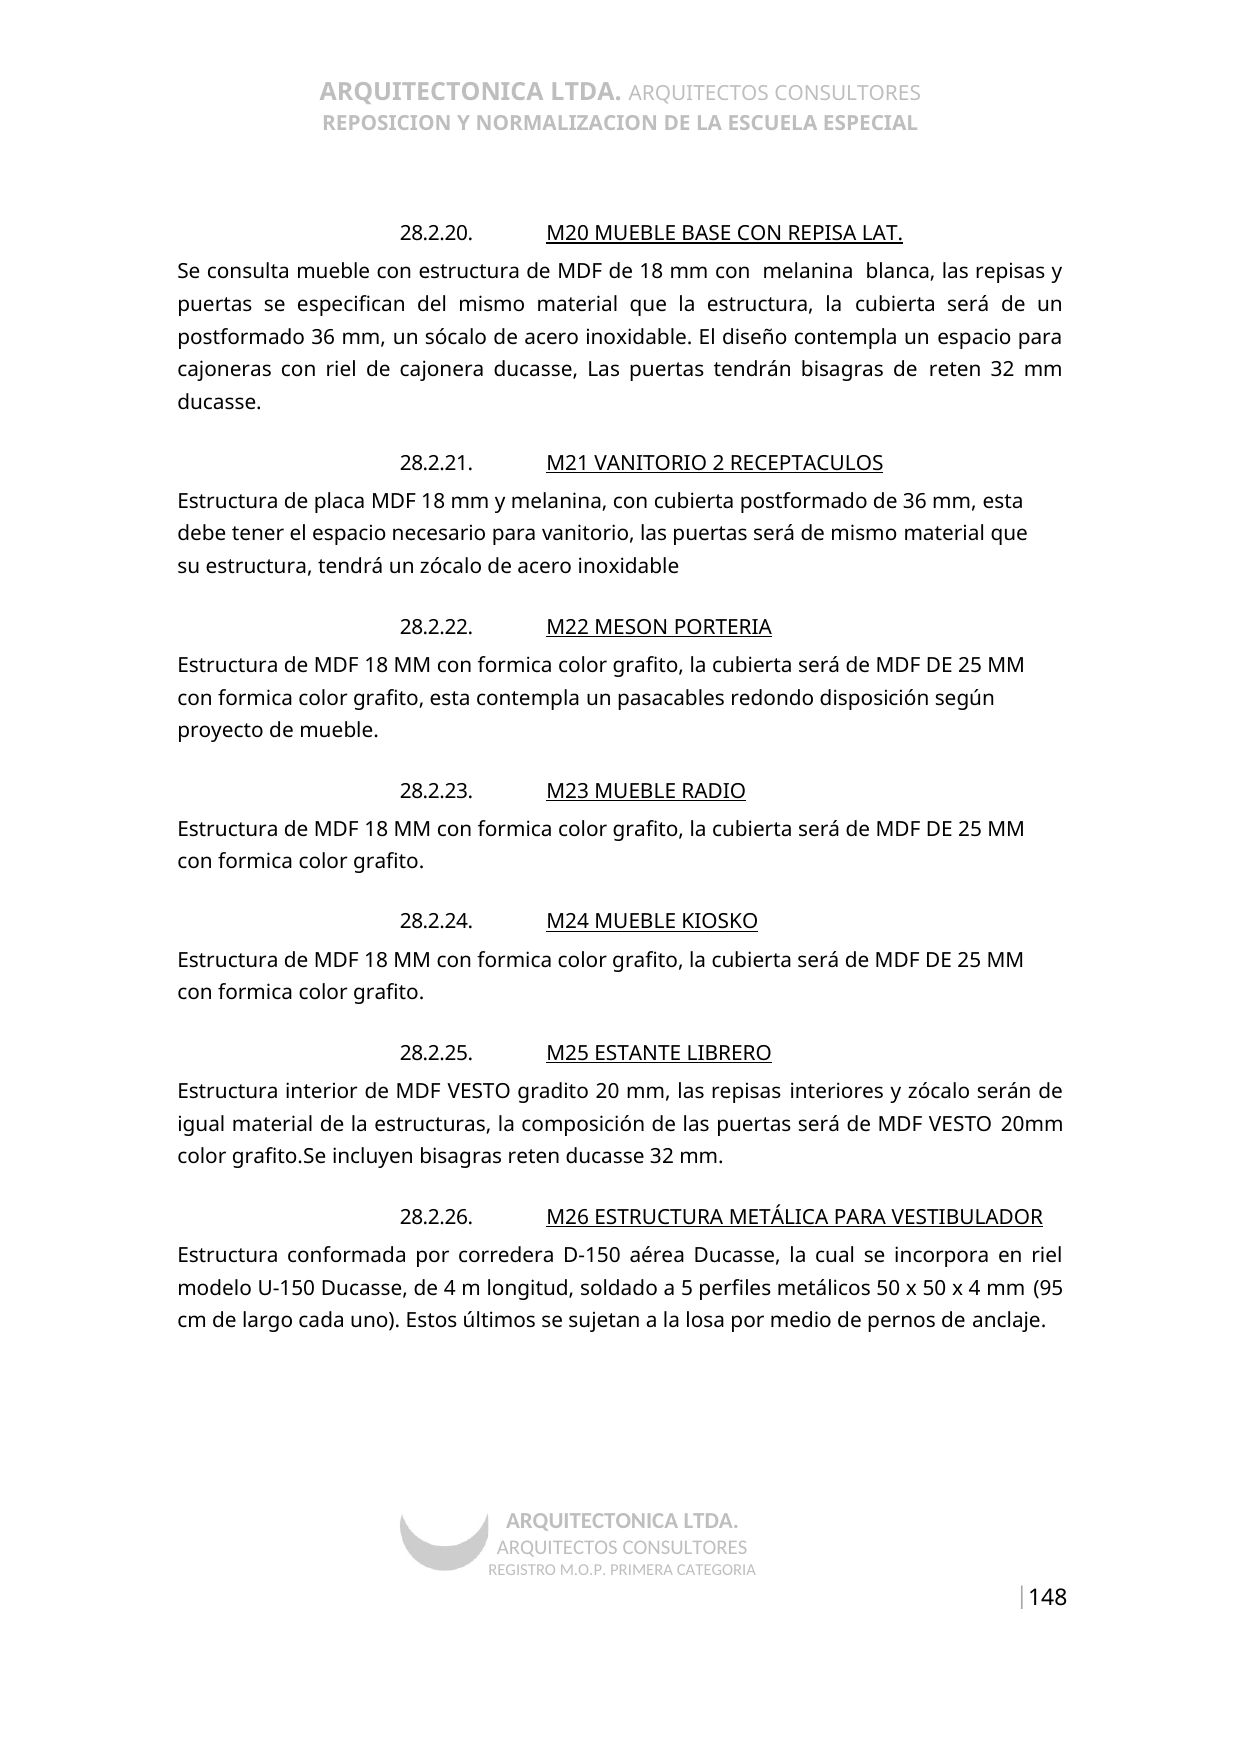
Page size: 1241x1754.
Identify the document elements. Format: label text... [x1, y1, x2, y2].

picture [399, 1513, 489, 1571]
text Estructura interior de MDF VESTO gradito 20 mm, las repisas interiores y zócalo serán de igual material de la estructuras, la composición de las puertas será de MDF VESTO 20mm color grafito.Se incluyen bisagras reten ducasse 32 mm. [177, 1076, 1063, 1170]
text Se consulta mueble con estructura de MDF de 18 mm con melanina blanca, las repisas y puertas se especifican del mismo material que la estructura, la cubierta será de un postformado 36 mm, un sócalo de acero inoxidable. El diseño contempla un espacio para cajoneras con riel de cajonera ducasse, Las puertas tendrán bisagras de reten 32 mm ducasse. [177, 257, 1063, 416]
list M26 ESTRUCTURA METÁLICA PARA VESTIBULADOR [399, 1202, 1223, 1230]
text Estructura conformada por corredera D-150 aérea Ducasse, la cual se incorpora en riel modelo U-150 Ducasse, de 4 m longitud, soldado a 5 perfiles metálicos 50 x 50 x 4 mm (95 cm de largo cada uno). Estos últimos se sujetan a la losa por medio de pernos de anclaje. [177, 1240, 1063, 1334]
text Estructura de MDF 18 MM con formica color grafito, la cubierta será de MDF DE 25 MM con formica color grafito. [177, 945, 1051, 1006]
list M24 MUEBLE KIOSKO [399, 907, 1223, 935]
list M23 MUEBLE RADIO [399, 776, 1223, 804]
list M21 VANITORIO 2 RECEPTACULOS [399, 448, 1223, 476]
text Estructura de MDF 18 MM con formica color grafito, la cubierta será de MDF DE 25 MM con formica color grafito. [177, 814, 1051, 875]
text Estructura de MDF 18 MM con formica color grafito, la cubierta será de MDF DE 25 MM con formica color grafito, esta contempla un pasacables redondo disposición según proyecto de mueble. [177, 650, 1051, 744]
text Estructura de placa MDF 18 mm y melanina, con cubierta postformado de 36 mm, esta debe tener el espacio necesario para vanitorio, las puertas será de mismo material que su estructura, tendrá un zócalo de acero inoxidable [177, 486, 1040, 579]
list M25 ESTANTE LIBRERO [399, 1038, 1223, 1066]
list M20 MUEBLE BASE CON REPISA LAT. [399, 218, 1223, 247]
list M22 MESON PORTERIA [399, 612, 1223, 640]
